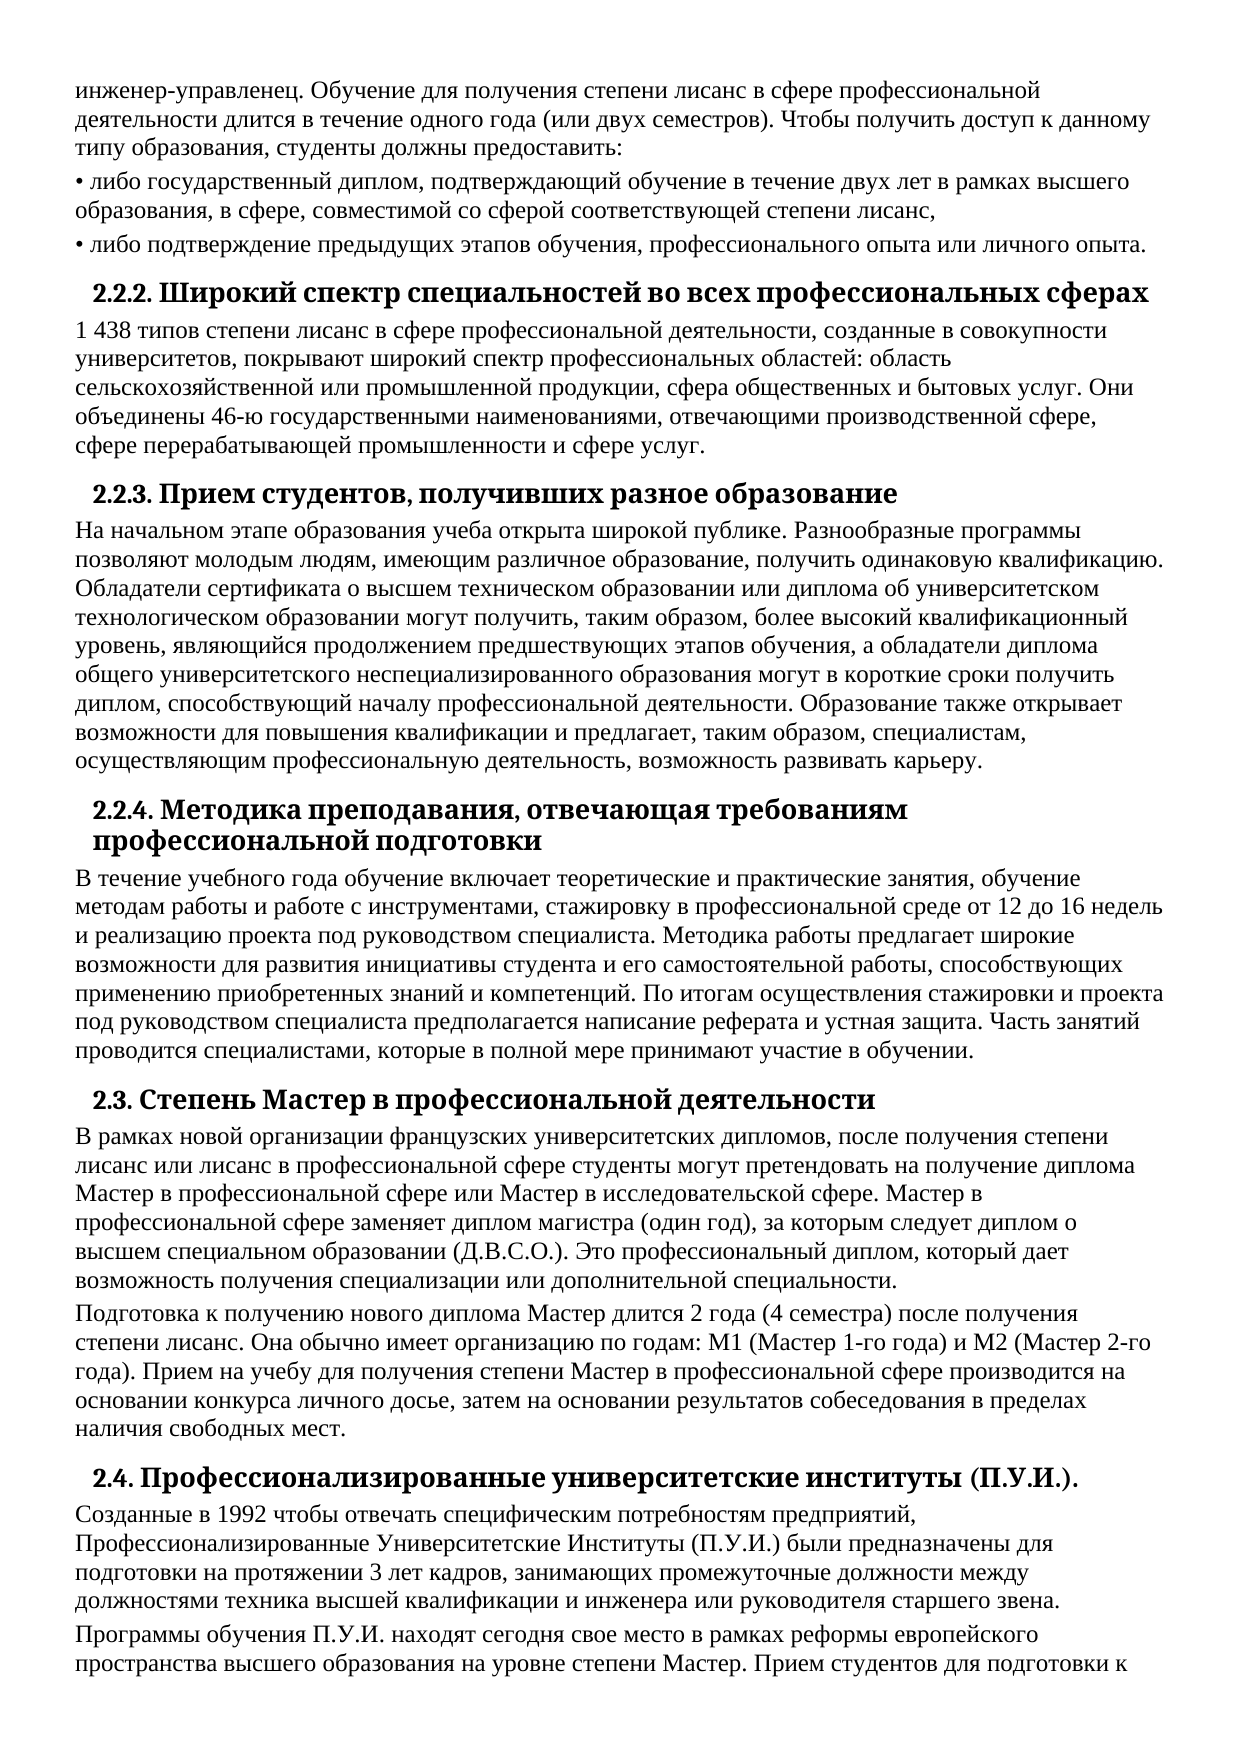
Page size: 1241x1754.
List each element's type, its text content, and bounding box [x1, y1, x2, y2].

subtitle 2.2.4. Методика преподавания, отвечающая требованиям профессиональной подготовки [93, 795, 1165, 857]
subtitle 2.2.3. Прием студентов, получивших разное образование [93, 479, 1165, 511]
subtitle 2.3. Степень Мастер в профессиональной деятельности [93, 1085, 1165, 1116]
text 1 438 типов степени лисанс в сфере профессиональной деятельности, созданные в совокупности университетов, покрывают широкий спектр профессиональных областей: область сельскохозяйственной или промышленной продукции, сфера общественных и бытовых услуг. Они объединены 46-ю государственными наименованиями, отвечающими производственной сфере, сфере перерабатывающей промышленности и сфере услуг. [75, 315, 1165, 458]
subtitle 2.2.2. Широкий спектр специальностей во всех профессиональных сферах [93, 278, 1165, 310]
text • либо подтверждение предыдущих этапов обучения, профессионального опыта или личного опыта. [75, 229, 1165, 258]
text • либо государственный диплом, подтверждающий обучение в течение двух лет в рамках высшего образования, в сфере, совместимой со сферой соответствующей степени лисанс, [75, 166, 1165, 224]
text На начальном этапе образования учеба открыта широкой публике. Разнообразные программы позволяют молодым людям, имеющим различное образование, получить одинаковую квалификацию. Обладатели сертификата о высшем техническом образовании или диплома об университетском технологическом образовании могут получить, таким образом, более высокий квалификационный уровень, являющийся продолжением предшествующих этапов обучения, а обладатели диплома общего университетского неспециализированного образования могут в короткие сроки получить диплом, способствующий началу профессиональной деятельности. Образование также открывает возможности для повышения квалификации и предлагает, таким образом, специалистам, осуществляющим профессиональную деятельность, возможность развивать карьеру. [75, 516, 1165, 774]
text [75, 1619, 1165, 1677]
text В рамках новой организации французских университетских дипломов, после получения степени лисанс или лисанс в профессиональной сфере студенты могут претендовать на получение диплома Мастер в профессиональной сфере или Мастер в исследовательской сфере. Мастер в профессиональной сфере заменяет диплом магистра (один год), за которым следует диплом о высшем специальном образовании (Д.В.С.О.). Это профессиональный диплом, который дает возможность получения специализации или дополнительной специальности. [75, 1121, 1165, 1293]
text Подготовка к получению нового диплома Мастер длится 2 года (4 семестра) после получения степени лисанс. Она обычно имеет организацию по годам: M1 (Мастер 1-го года) и M2 (Мастер 2-го года). Прием на учебу для получения степени Мастер в профессиональной сфере производится на основании конкурса личного досье, затем на основании результатов собеседования в пределах наличия свободных мест. [75, 1298, 1165, 1442]
subtitle 2.4. Профессионализированные университетские институты (П.У.И.). [93, 1463, 1165, 1494]
text В течение учебного года обучение включает теоретические и практические занятия, обучение методам работы и работе с инструментами, стажировку в профессиональной среде от 12 до 16 недель и реализацию проекта под руководством специалиста. Методика работы предлагает широкие возможности для развития инициативы студента и его самостоятельной работы, способствующих применению приобретенных знаний и компетенций. По итогам осуществления стажировки и проекта под руководством специалиста предполагается написание реферата и устная защита. Часть занятий проводится специалистами, которые в полной мере принимают участие в обучении. [75, 863, 1165, 1064]
text Созданные в 1992 чтобы отвечать специфическим потребностям предприятий, Профессионализированные Университетские Институты (П.У.И.) были предназначены для подготовки на протяжении 3 лет кадров, занимающих промежуточные должности между должностями техника высшей квалификации и инженера или руководителя старшего звена. [75, 1499, 1165, 1614]
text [75, 75, 1165, 161]
